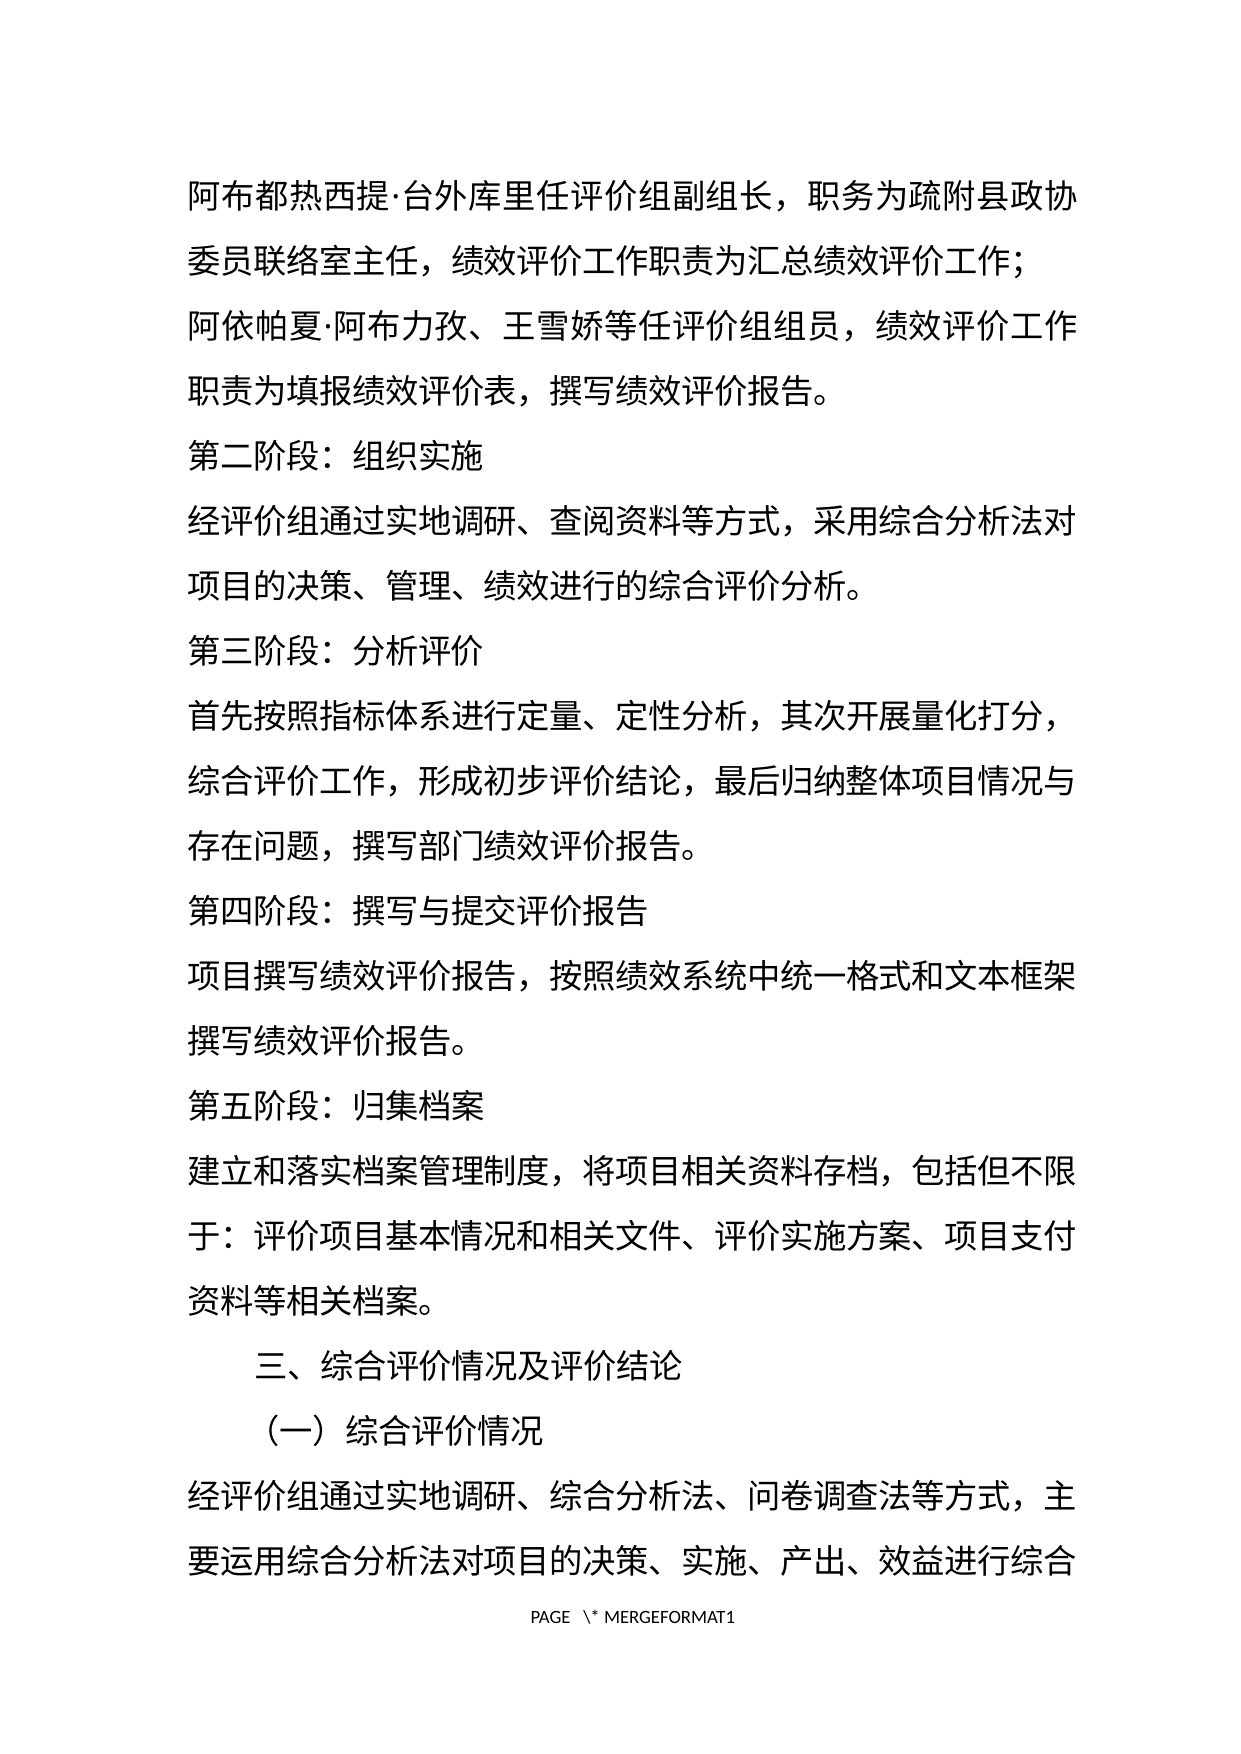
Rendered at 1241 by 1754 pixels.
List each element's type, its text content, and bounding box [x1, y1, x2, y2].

text 三、综合评价情况及评价结论 [187, 1332, 1078, 1397]
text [187, 1397, 1078, 1592]
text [187, 162, 1078, 1332]
